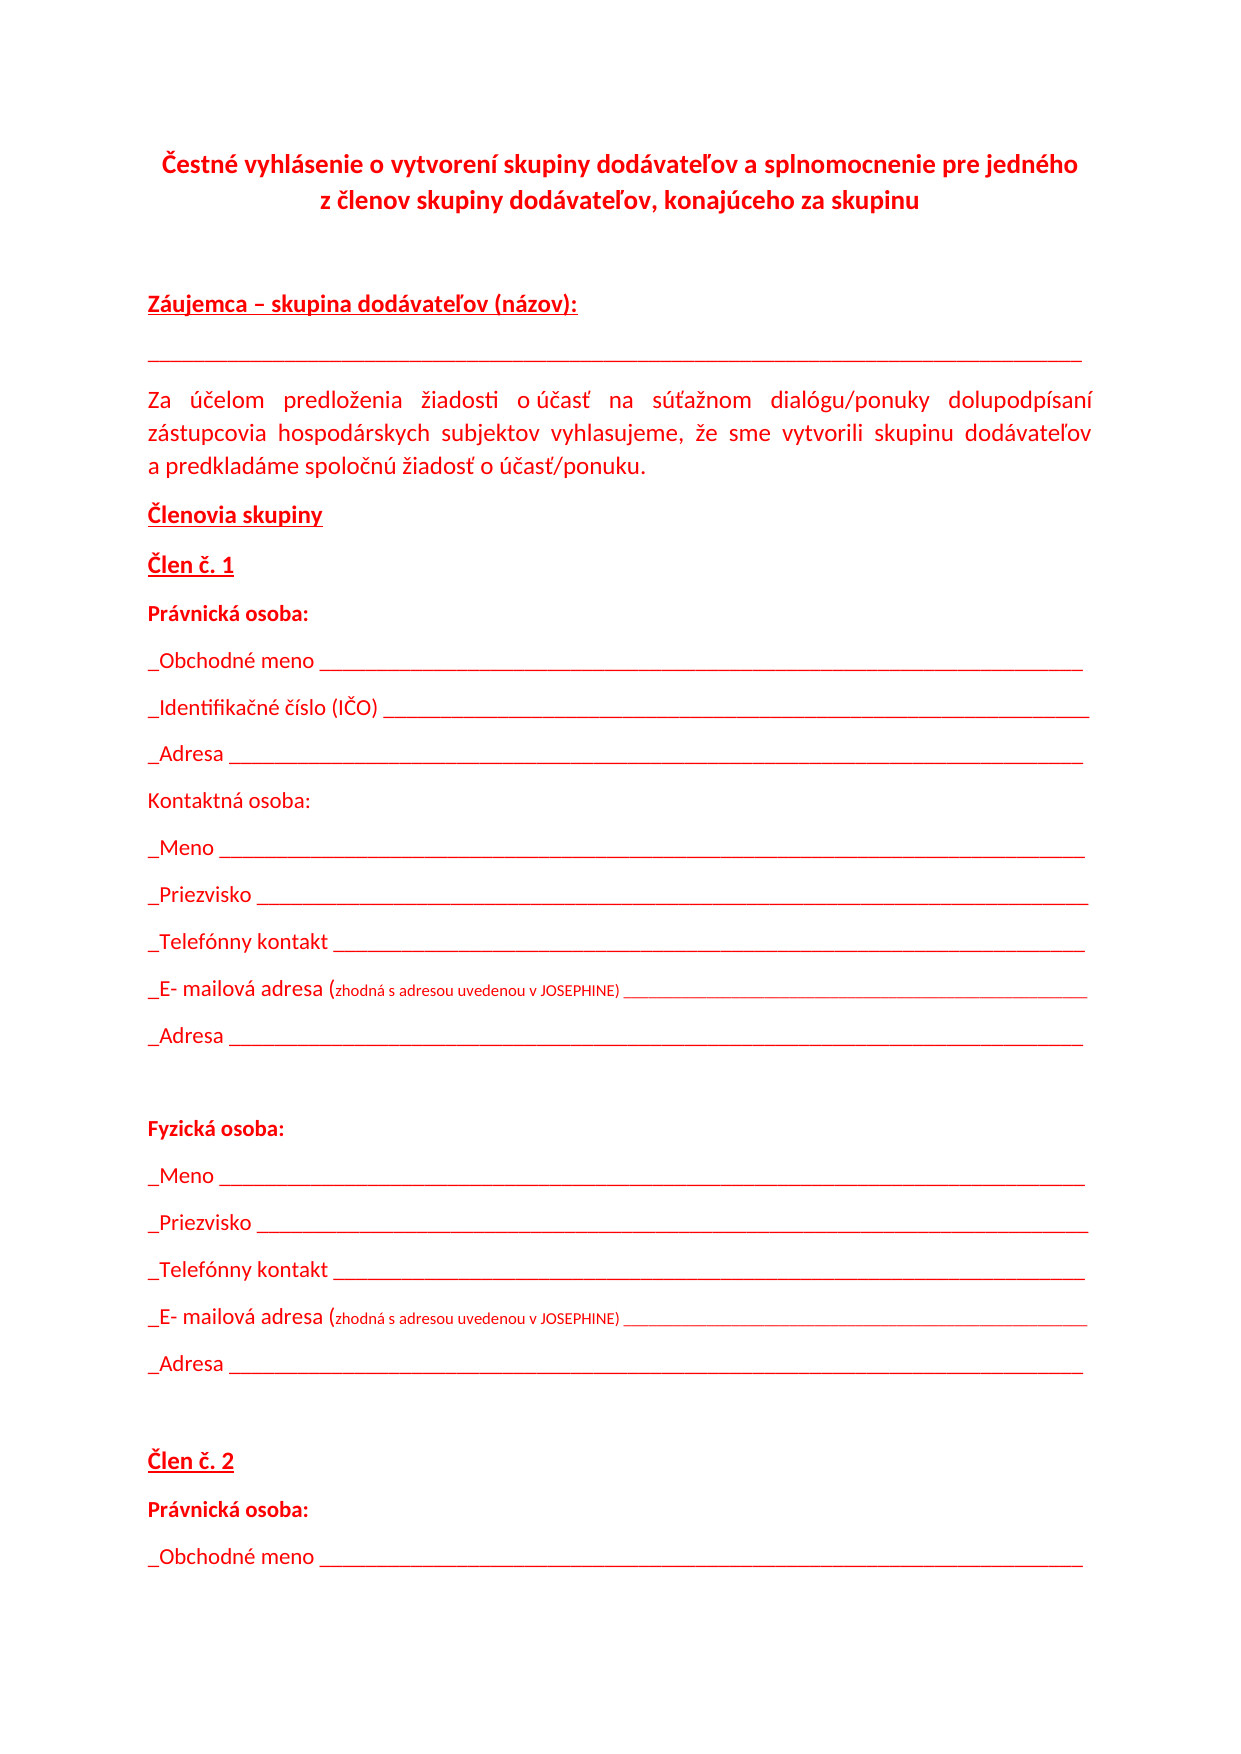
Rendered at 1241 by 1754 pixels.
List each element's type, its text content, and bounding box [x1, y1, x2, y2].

text Čestné vyhlásenie o vytvorení skupiny dodávateľov a splnomocnenie pre jedného z členov skupiny dodávateľov, konajúceho za skupinu [148, 148, 1093, 216]
text __________________________________________________________________________________ [148, 337, 1093, 365]
text _Identifikačné číslo (IČO) ______________________________________________________________ [148, 693, 1093, 721]
text Člen č. 2 [148, 1445, 1093, 1476]
text _Telefónny kontakt __________________________________________________________________ [148, 1255, 1093, 1283]
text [148, 1349, 1093, 1377]
text Fyzická osoba: [148, 1114, 1093, 1142]
text Členovia skupiny [148, 500, 1093, 530]
text Za účelom predloženia žiadosti o účasť na súťažnom dialógu/ponuky dolupodpísaní zástupcovia hospodárskych subjektov vyhlasujeme, že sme vytvorili skupinu dodávateľov a predkladáme spoločnú žiadosť o účasť/ponuku. [148, 384, 1093, 481]
text Právnická osoba: [148, 599, 1093, 627]
text _Priezvisko _________________________________________________________________________ [148, 880, 1093, 908]
text _Obchodné meno ___________________________________________________________________ [148, 646, 1093, 674]
text _E- mailová adresa (zhodná s adresou uvedenou v JOSEPHINE) ________________________________________________________ [148, 974, 1093, 1002]
text _Telefónny kontakt __________________________________________________________________ [148, 927, 1093, 955]
text _Obchodné meno ___________________________________________________________________ [148, 1542, 1093, 1570]
text _Adresa ___________________________________________________________________________ [148, 739, 1093, 767]
text _Adresa ___________________________________________________________________________ [148, 1021, 1093, 1049]
text Člen č. 1 [148, 549, 1093, 580]
text _Meno ____________________________________________________________________________ [148, 1161, 1093, 1189]
text Právnická osoba: [148, 1495, 1093, 1523]
text _Priezvisko _________________________________________________________________________ [148, 1208, 1093, 1236]
text _E- mailová adresa (zhodná s adresou uvedenou v JOSEPHINE) ________________________________________________________ [148, 1302, 1093, 1330]
text Kontaktná osoba: [148, 786, 1093, 814]
text Záujemca – skupina dodávateľov (názov): [148, 288, 1093, 318]
text _Meno ____________________________________________________________________________ [148, 833, 1093, 861]
